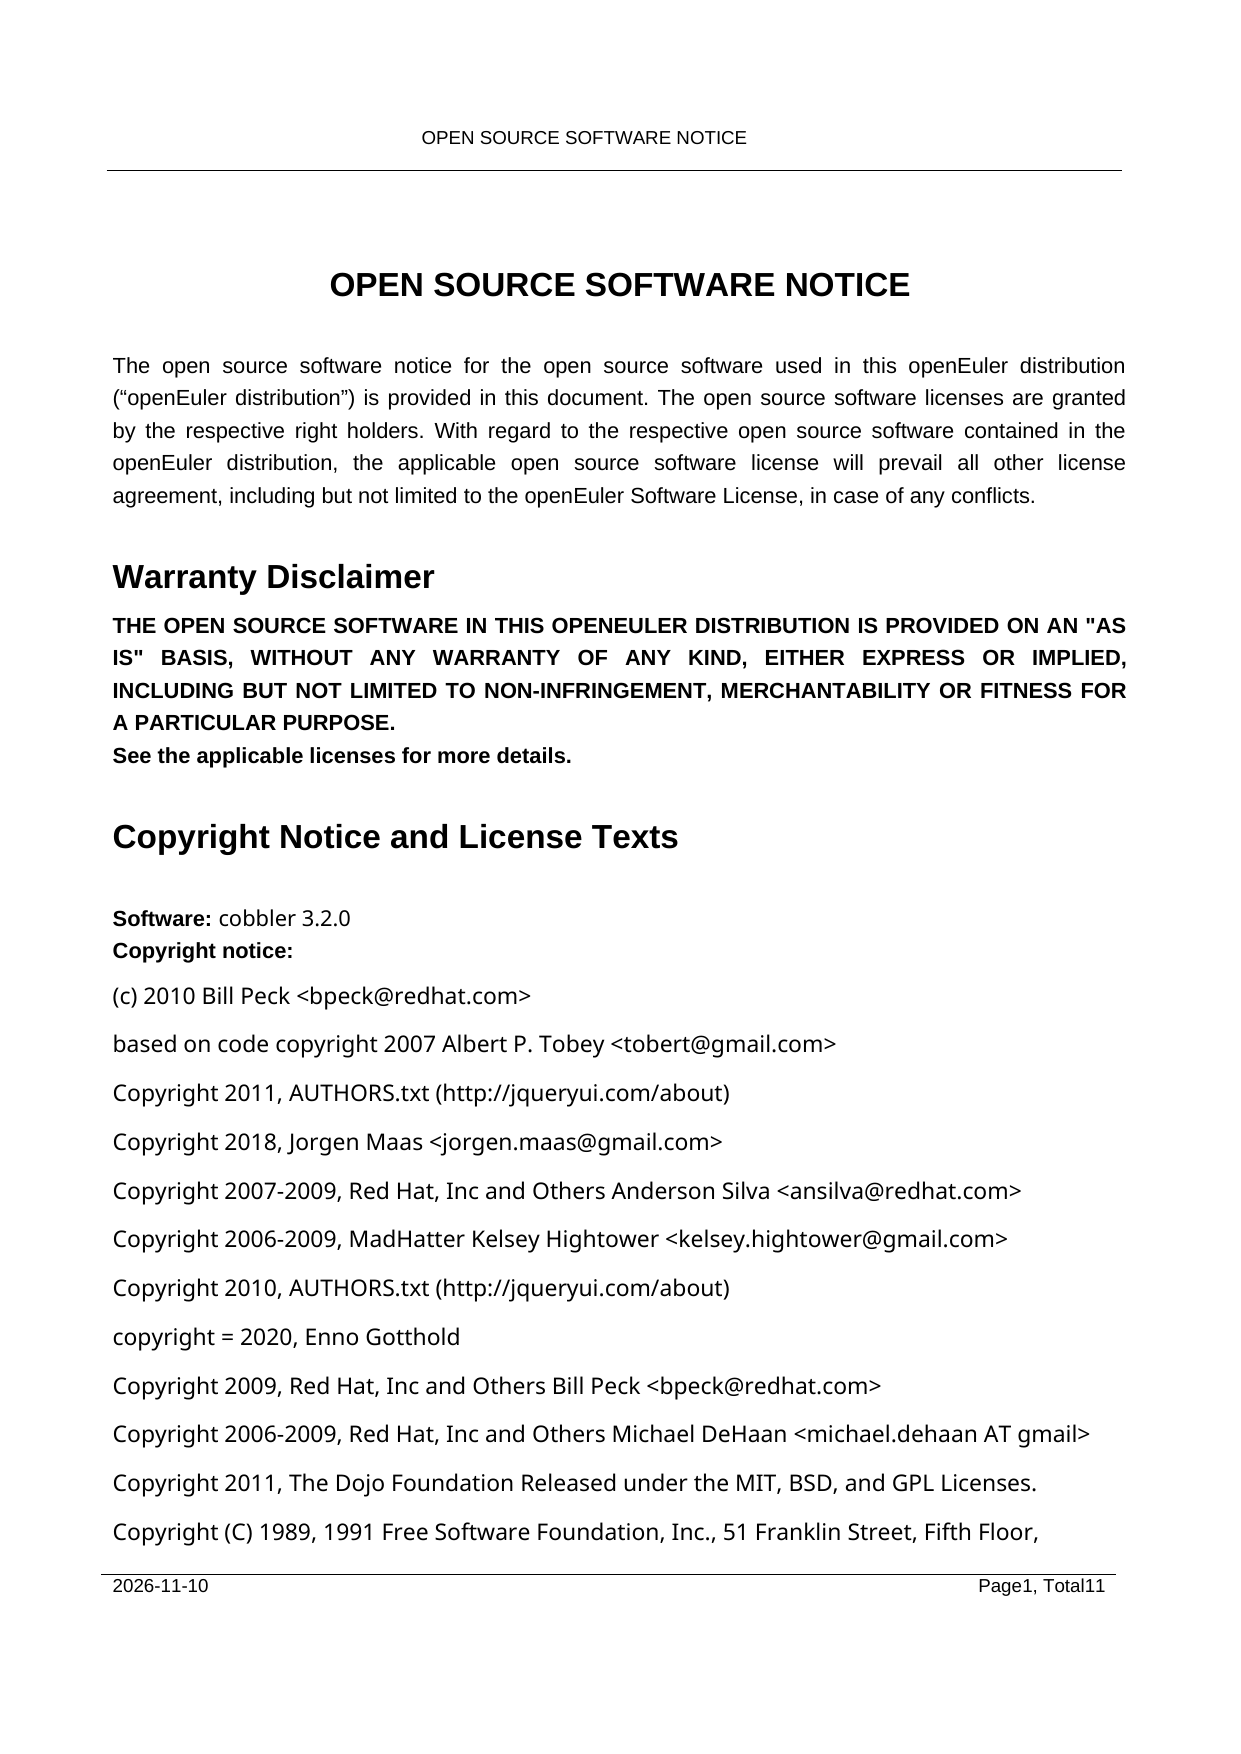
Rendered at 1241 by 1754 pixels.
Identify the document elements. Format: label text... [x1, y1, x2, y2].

text Warranty Disclaimer [112, 544, 1128, 609]
text OPEN SOURCE SOFTWARE NOTICE [112, 251, 1128, 316]
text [112, 979, 1128, 1548]
text Copyright Notice and License Texts [112, 804, 1128, 869]
text The open source software notice for the open source software used in this openEuler distribution (“openEuler distribution”) is provided in this document. The open source software licenses are granted by the respective right holders. With regard to the respective open source software contained in the openEuler distribution, the applicable open source software license will prevail all other license agreement, including but not limited to the openEuler Software License, in case of any conflicts. [112, 349, 1128, 511]
text THE OPEN SOURCE SOFTWARE IN THIS OPENEULER DISTRIBUTION IS PROVIDED ON AN "AS IS" BASIS, WITHOUT ANY WARRANTY OF ANY KIND, EITHER EXPRESS OR IMPLIED, INCLUDING BUT NOT LIMITED TO NON-INFRINGEMENT, MERCHANTABILITY OR FITNESS FOR A PARTICULAR PURPOSE. See the applicable licenses for more details. [112, 609, 1128, 771]
text Copyright notice: [112, 934, 1128, 966]
text Software: cobbler 3.2.0 [112, 901, 1128, 934]
